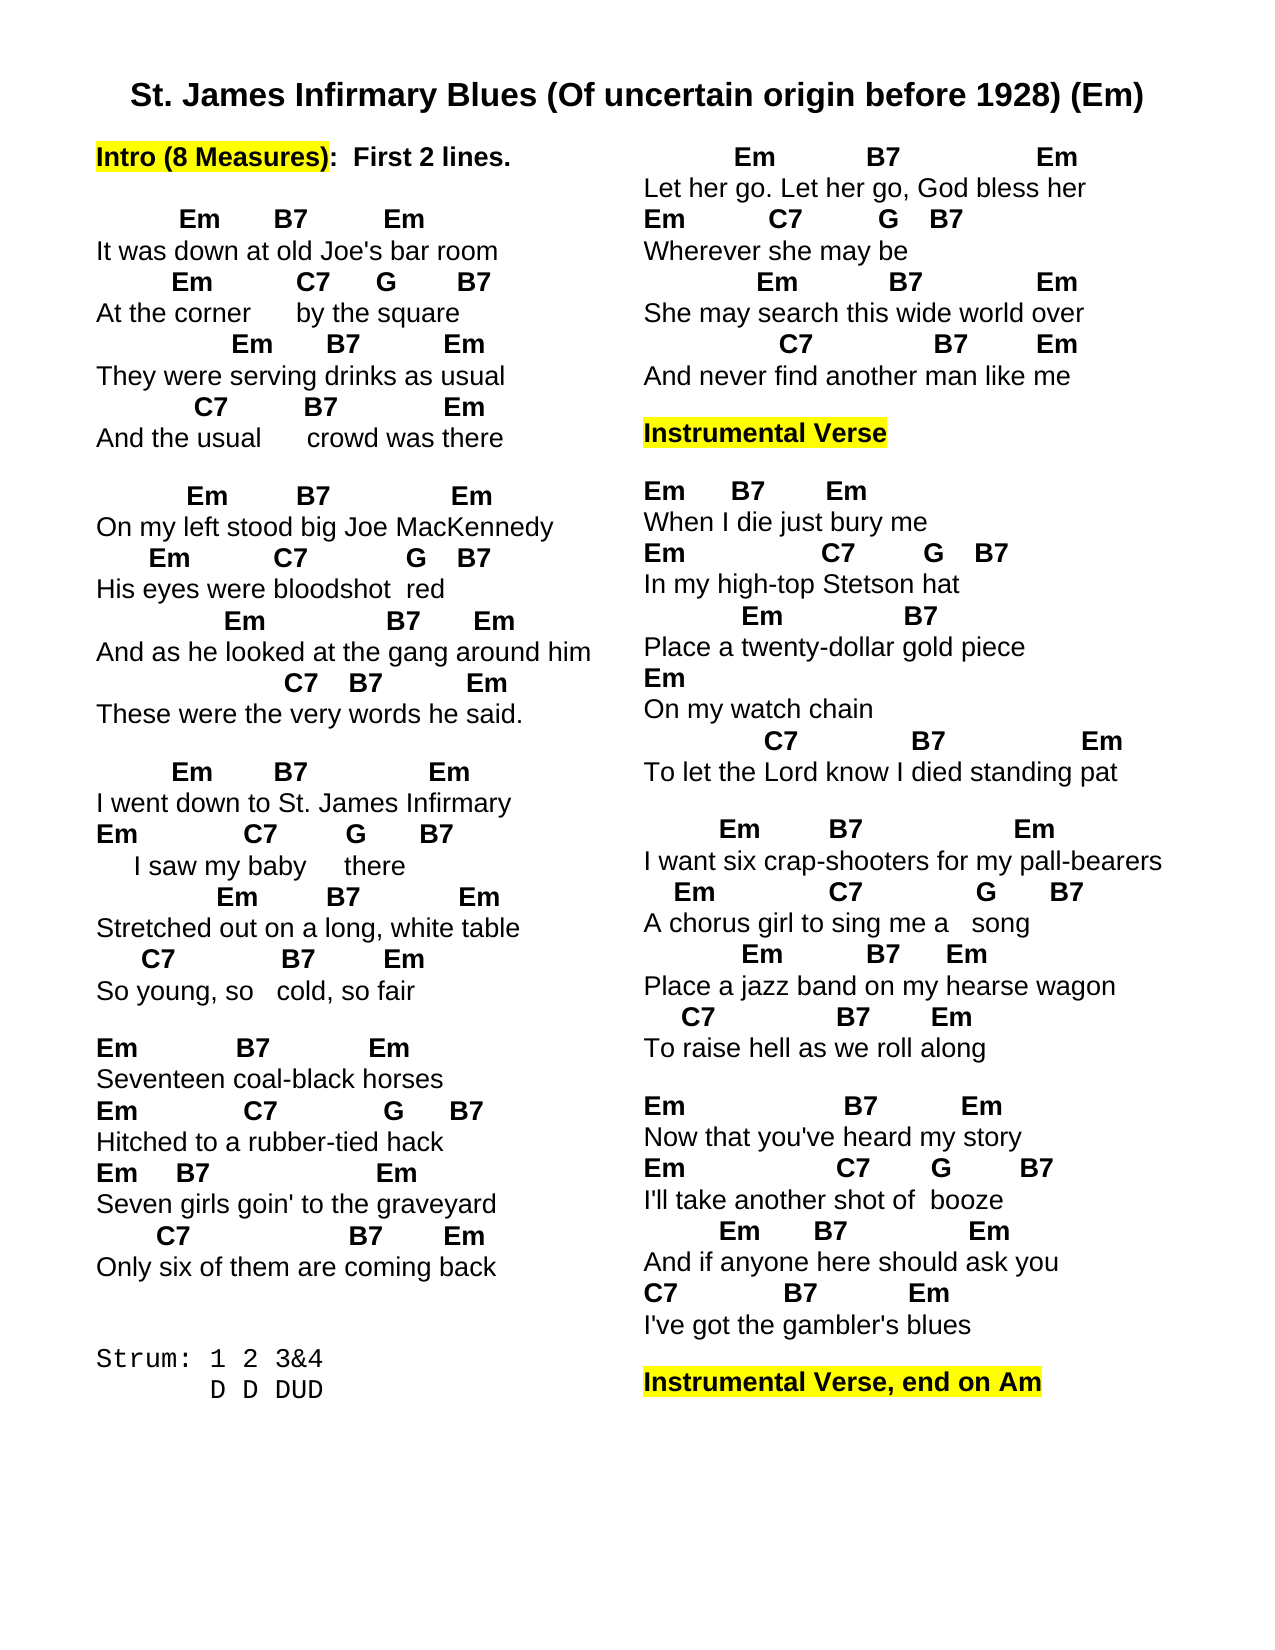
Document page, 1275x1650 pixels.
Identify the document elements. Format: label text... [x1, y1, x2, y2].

table_header Em B7 Em Let her go. Let her go, God bless her Em C7 G B7 Wherever she may be Em B7 Em She may search this wide world over C7 B7 Em And never find another man like me Instrumental Verse Em B7 Em When I die just bury me Em C7 G B7 In my high-top Stetson hat Em B7 Place a twenty-dollar gold piece Em On my watch chain C7 B7 Em To let the Lord know I died standing pat Em B7 Em I want six crap-shooters for my pall-bearers Em C7 G B7 A chorus girl to sing me a song Em B7 Em Place a jazz band on my hearse wagon C7 B7 Em To raise hell as we roll along Em B7 Em Now that you've heard my story Em C7 G B7 I'll take another shot of booze Em B7 Em And if anyone here should ask you C7 B7 Em I've got the gambler's blues Instrumental Verse, end on Am [638, 135, 1185, 1429]
text St. James Infirmary Blues (Of uncertain origin before 1928) (Em) [90, 75, 1185, 113]
table_header Intro (8 Measures): First 2 lines. Em B7 Em It was down at old Joe's bar room Em C7 G B7 At the corner by the square Em B7 Em They were serving drinks as usual C7 B7 Em And the usual crowd was there Em B7 Em On my left stood big Joe MacKennedy Em C7 G B7 His eyes were bloodshot red Em B7 Em And as he looked at the gang around him C7 B7 Em These were the very words he said. Em B7 Em I went down to St. James Infirmary Em C7 G B7 I saw my baby there Em B7 Em Stretched out on a long, white table C7 B7 Em So young, so cold, so fair Em B7 Em Seventeen coal-black horses Em C7 G B7 Hitched to a rubber-tied hack Em B7 Em Seven girls goin' to the graveyard C7 B7 Em Only six of them are coming back Strum: 1 2 3&4 D D DUD [90, 135, 637, 1429]
